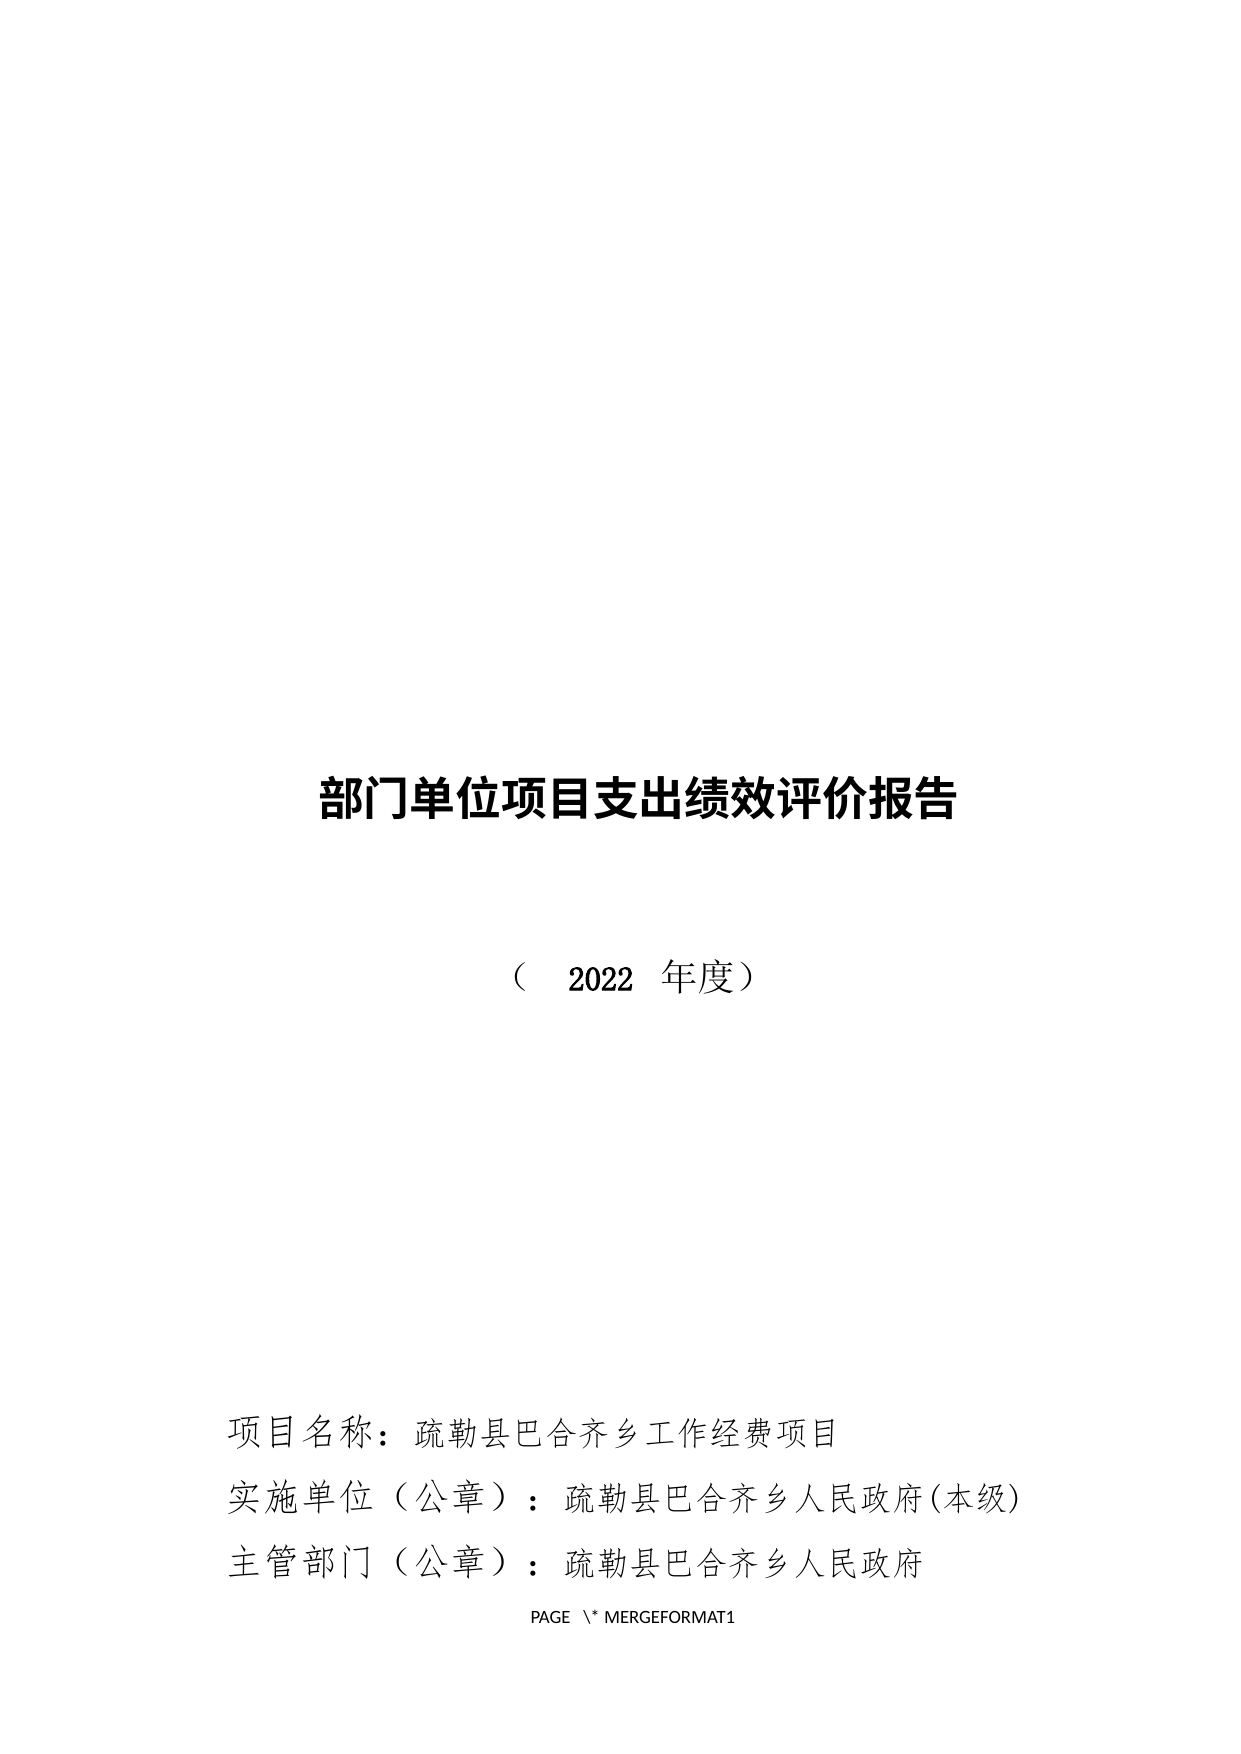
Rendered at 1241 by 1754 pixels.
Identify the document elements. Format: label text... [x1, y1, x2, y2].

text 部门单位项目支出绩效评价报告 [187, 747, 1078, 844]
text 主管部门（公章）：疏勒县巴合齐乡人民政府 [187, 1527, 1078, 1592]
text （ 2022 年度） [187, 942, 1078, 1007]
text 实施单位（公章）：疏勒县巴合齐乡人民政府(本级) [187, 1462, 1078, 1527]
text 项目名称：疏勒县巴合齐乡工作经费项目 [187, 1397, 1078, 1462]
